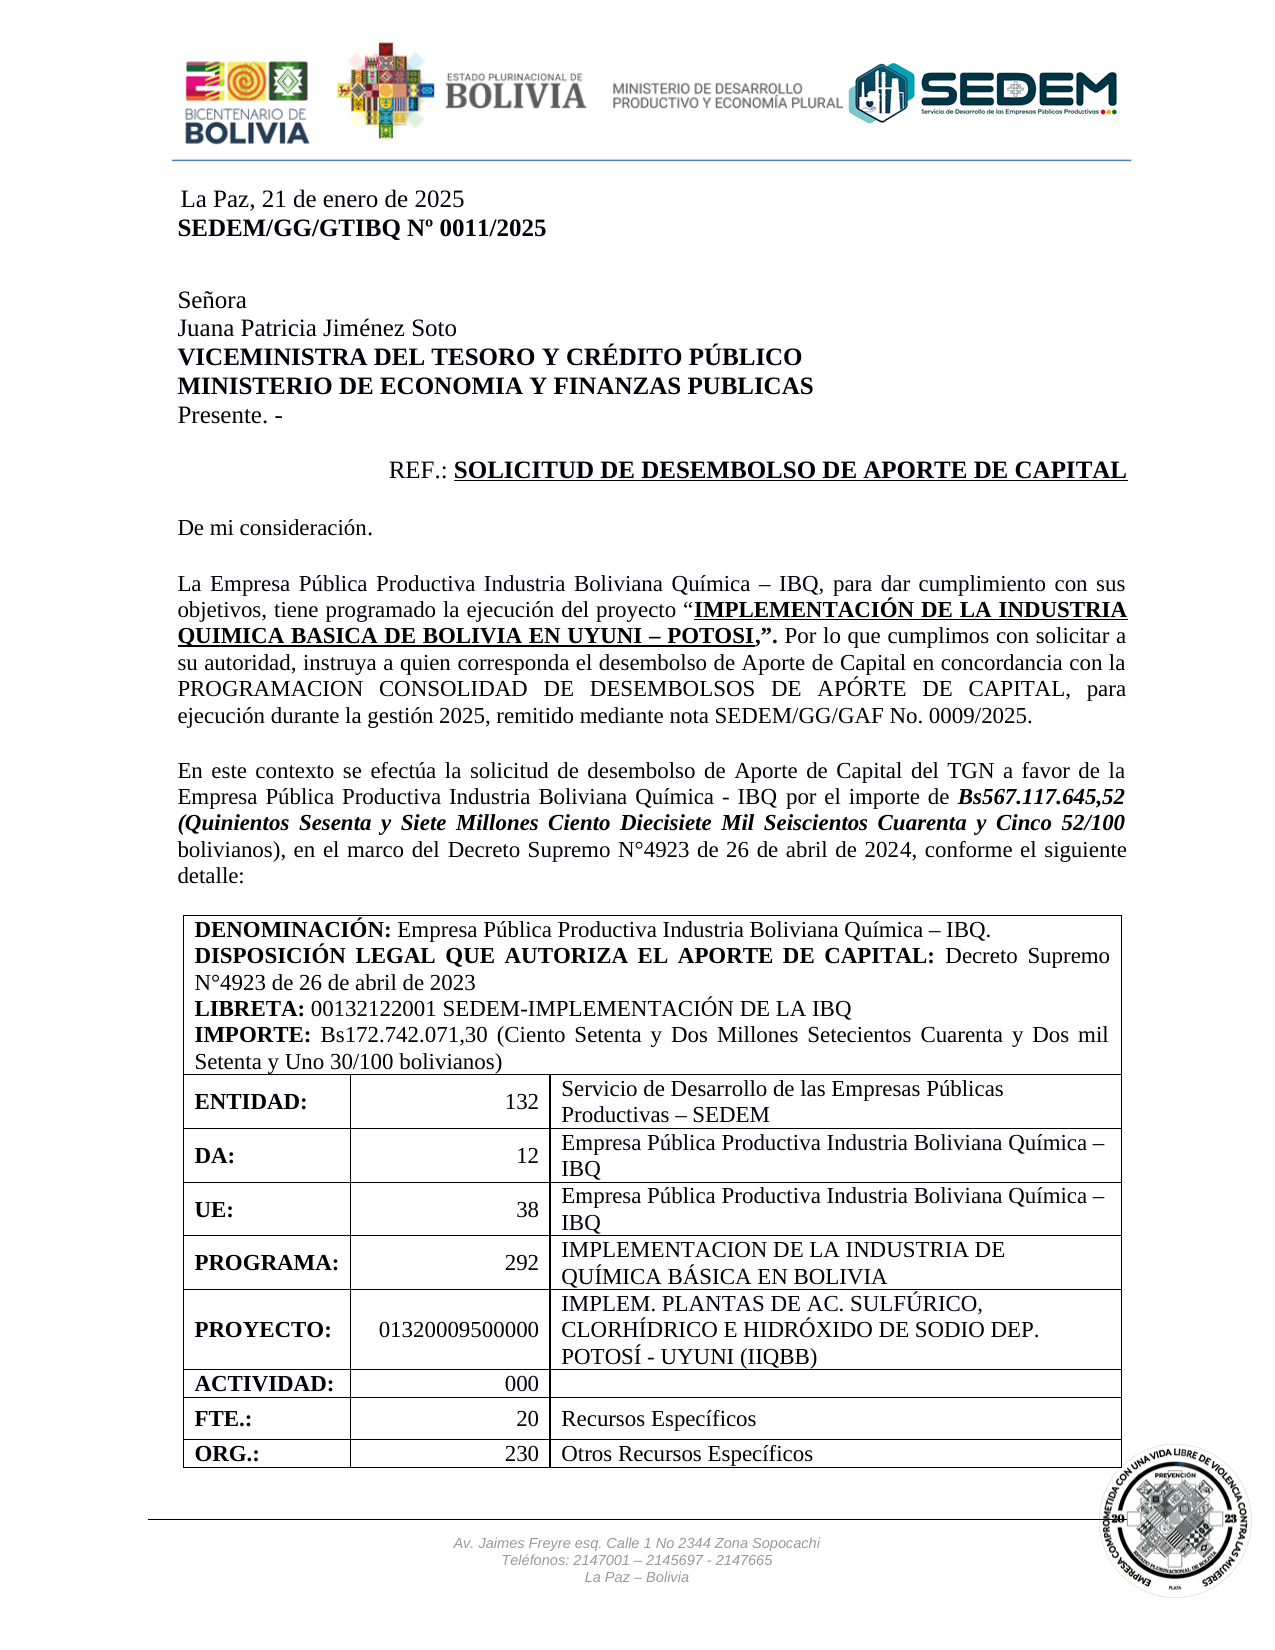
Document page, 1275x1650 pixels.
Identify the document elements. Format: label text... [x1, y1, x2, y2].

picture [1088, 1435, 1261, 1603]
table_cell FTE.: [184, 1398, 350, 1439]
table_cell 20 [351, 1398, 549, 1439]
table_cell 292 [351, 1236, 549, 1289]
picture [325, 29, 843, 152]
table_cell IMPLEM. PLANTAS DE AC. SULFÚRICO, CLORHÍDRICO E HIDRÓXIDO DE SODIO DEP. POTOSÍ - UYUNI (IIQBB) [551, 1290, 1121, 1369]
table_cell 12 [351, 1129, 549, 1182]
table_cell 000 [351, 1370, 549, 1397]
text VICEMINISTRA DEL TESORO Y CRÉDITO PÚBLICO [177, 342, 1127, 371]
table_cell Empresa Pública Productiva Industria Boliviana Química – IBQ [551, 1129, 1121, 1182]
table_cell 38 [351, 1183, 549, 1235]
table_cell ENTIDAD: [184, 1075, 350, 1128]
table_cell Empresa Pública Productiva Industria Boliviana Química – IBQ [551, 1183, 1121, 1235]
table_cell PROYECTO: [184, 1290, 350, 1369]
text Presente. - [177, 400, 1127, 428]
table_cell ORG.: [184, 1440, 350, 1467]
table_cell Recursos Específicos [551, 1398, 1121, 1439]
text MINISTERIO DE ECONOMIA Y FINANZAS PUBLICAS [177, 371, 1127, 400]
table_header DENOMINACIÓN: Empresa Pública Productiva Industria Boliviana Química – IBQ. DISPOSICIÓN LEGAL QUE AUTORIZA EL APORTE DE CAPITAL: Decreto Supremo N°4923 de 26 de abril de 2023 LIBRETA: 00132122001 SEDEM-IMPLEMENTACIÓN DE LA IBQ IMPORTE: Bs172.742.071,30 (Ciento Setenta y Dos Millones Setecientos Cuarenta y Dos mil Setenta y Uno 30/100 bolivianos) [184, 916, 1121, 1074]
table_cell 132 [351, 1075, 549, 1128]
table_cell UE: [184, 1183, 350, 1235]
table_cell IMPLEMENTACION DE LA INDUSTRIA DE QUÍMICA BÁSICA EN BOLIVIA [551, 1236, 1121, 1289]
table_cell Otros Recursos Específicos [551, 1440, 1121, 1467]
table_cell PROGRAMA: [184, 1236, 350, 1289]
text La Paz, 21 de enero de 2025 [177, 184, 1127, 213]
text REF.: SOLICITUD DE DESEMBOLSO DE APORTE DE CAPITAL [251, 455, 1127, 484]
text Señora [177, 285, 1127, 313]
text La Empresa Pública Productiva Industria Boliviana Química – IBQ, para dar cumplimiento con sus objetivos, tiene programado la ejecución del proyecto “IMPLEMENTACIÓN DE LA INDUSTRIA QUIMICA BASICA DE BOLIVIA EN UYUNI – POTOSI,”. Por lo que cumplimos con solicitar a su autoridad, instruya a quien corresponda el desembolso de Aporte de Capital en concordancia con la PROGRAMACION CONSOLIDAD DE DESEMBOLSOS DE APÓRTE DE CAPITAL, para ejecución durante la gestión 2025, remitido mediante nota SEDEM/GG/GAF No. 0009/2025. [177, 570, 1127, 728]
table_cell Servicio de Desarrollo de las Empresas Públicas Productivas – SEDEM [551, 1075, 1121, 1128]
text SEDEM/GG/GTIBQ Nº 0011/2025 [177, 213, 1127, 242]
table_cell 01320009500000 [351, 1290, 549, 1369]
text En este contexto se efectúa la solicitud de desembolso de Aporte de Capital del TGN a favor de la Empresa Pública Productiva Industria Boliviana Química - IBQ por el importe de Bs567.117.645,52 (Quinientos Sesenta y Siete Millones Ciento Diecisiete Mil Seiscientos Cuarenta y Cinco 52/100 bolivianos), en el marco del Decreto Supremo N°4923 de 26 de abril de 2024, conforme el siguiente detalle: [177, 757, 1127, 888]
text De mi consideración. [177, 512, 1127, 541]
picture [846, 55, 1121, 127]
picture [177, 54, 318, 152]
table_cell [551, 1370, 1121, 1397]
table_cell 230 [351, 1440, 549, 1467]
table_cell DA: [184, 1129, 350, 1182]
text Juana Patricia Jiménez Soto [177, 313, 1127, 342]
table_cell ACTIVIDAD: [184, 1370, 350, 1397]
